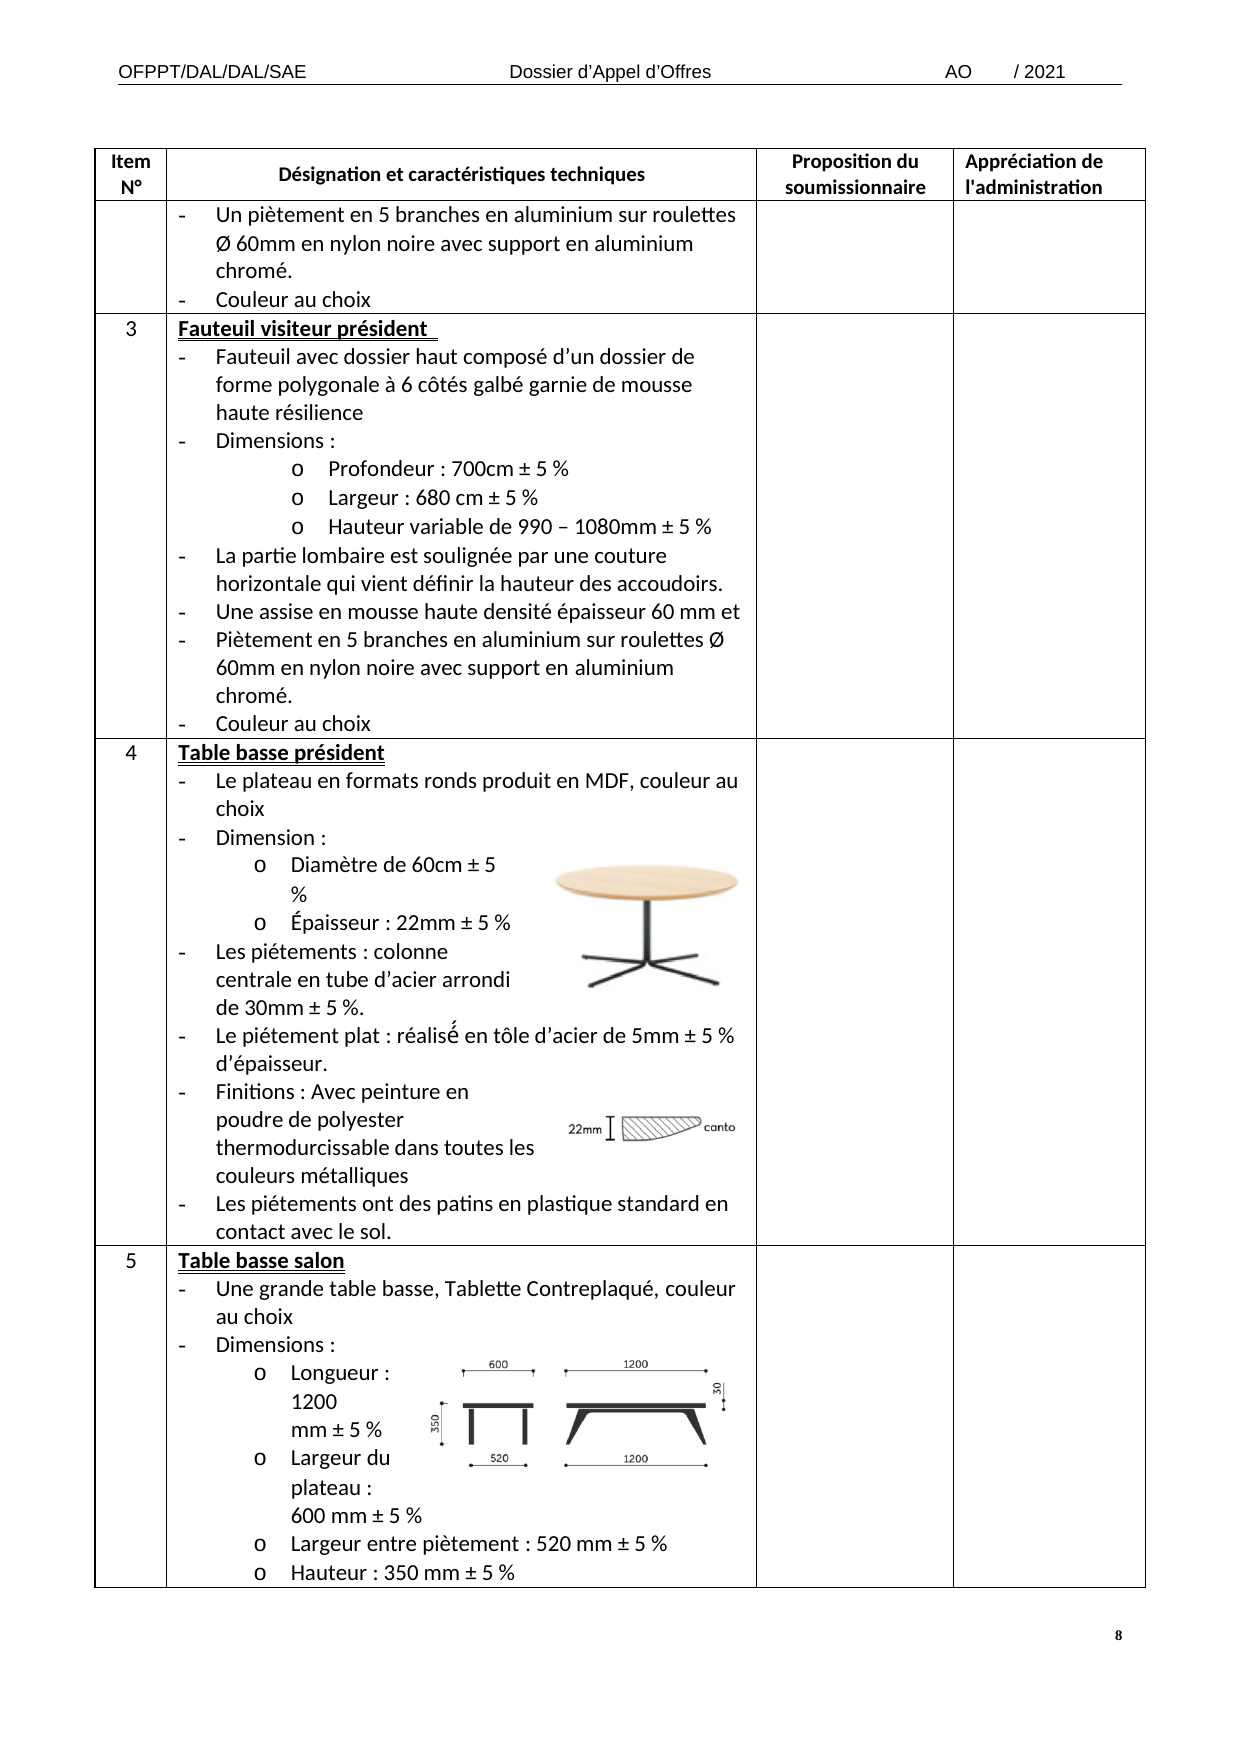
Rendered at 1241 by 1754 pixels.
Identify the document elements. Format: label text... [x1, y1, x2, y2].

table_cell [757, 314, 953, 737]
table_header Item N° [96, 149, 166, 199]
table_cell [954, 739, 1145, 1245]
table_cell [167, 1246, 756, 1587]
table_cell [757, 201, 953, 313]
table_header Désignation et caractéristiques techniques [167, 149, 756, 199]
table_cell [757, 1246, 953, 1587]
table_header Appréciation de l'administration [954, 149, 1145, 199]
picture [557, 1095, 755, 1170]
picture [532, 850, 755, 1001]
picture [409, 1350, 753, 1476]
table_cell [167, 201, 756, 313]
table_cell [954, 314, 1145, 737]
table_cell Table basse président Le plateau en formats ronds produit en MDF, couleur au choix Dimension : Diamètre de 60cm ± 5 % Épaisseur : 22mm ± 5 % Les piétements : colonne centrale en tube d’acier arrondi de 30mm ± 5 %. Le piétement plat : réalisé́ en tôle d’acier de 5mm ± 5 % d’épaisseur. Finitions : Avec peinture en poudre de polyester thermodurcissable dans toutes les couleurs métalliques Les piétements ont des patins en plastique standard en contact avec le sol. [167, 739, 756, 1245]
table_cell [954, 1246, 1145, 1587]
table_cell [954, 201, 1145, 313]
table_cell 3 [96, 314, 166, 737]
table_cell [757, 739, 953, 1245]
table_header Proposition du soumissionnaire [757, 149, 953, 199]
table_cell 4 [96, 739, 166, 1245]
table_cell Fauteuil visiteur président Fauteuil avec dossier haut composé d’un dossier de forme polygonale à 6 côtés galbé garnie de mousse haute résilience Dimensions : Profondeur : 700cm ± 5 % Largeur : 680 cm ± 5 % Hauteur variable de 990 – 1080mm ± 5 % La partie lombaire est soulignée par une couture horizontale qui vient définir la hauteur des accoudoirs. Une assise en mousse haute densité épaisseur 60 mm et Piètement en 5 branches en aluminium sur roulettes Ø 60mm en nylon noire avec support en aluminium chromé. Couleur au choix [167, 314, 756, 737]
table_cell 5 [96, 1246, 166, 1587]
table_cell 2 [96, 201, 166, 313]
